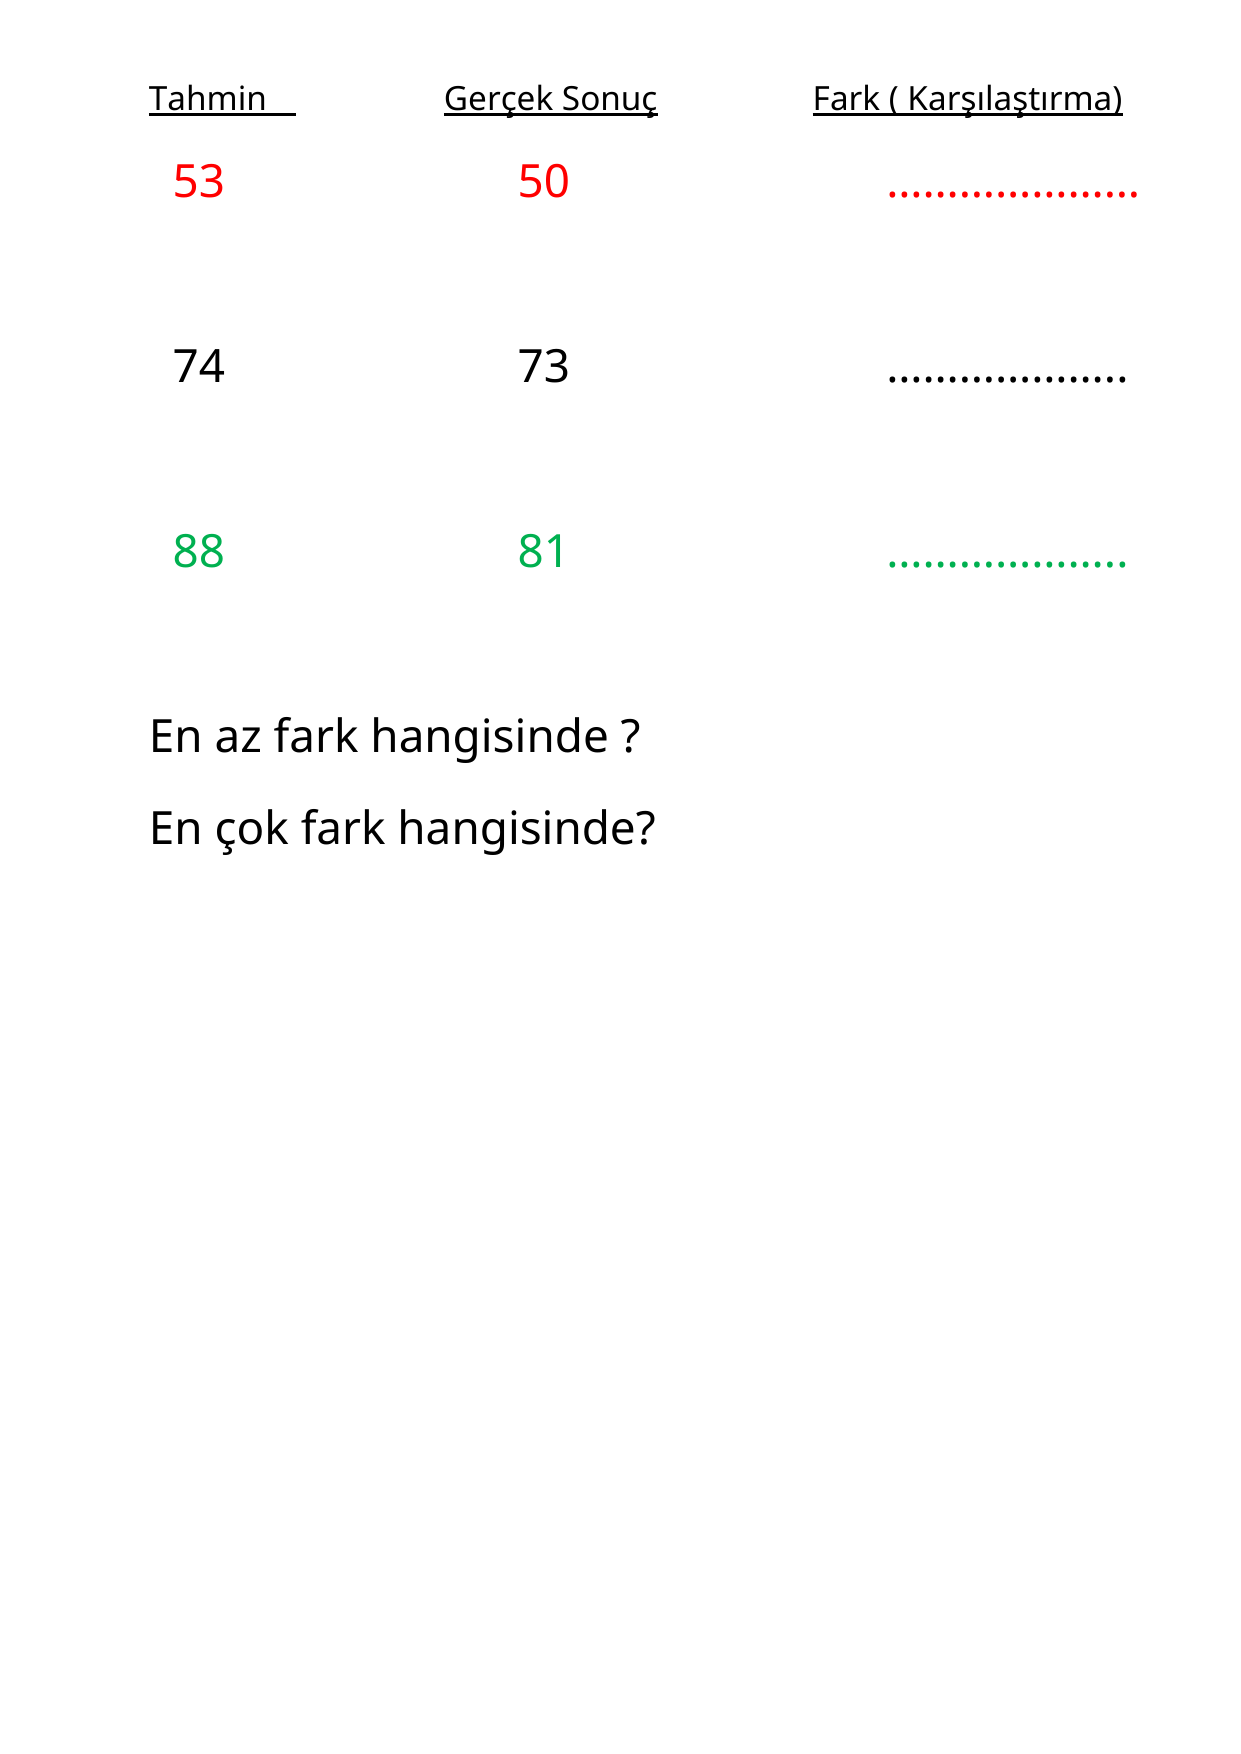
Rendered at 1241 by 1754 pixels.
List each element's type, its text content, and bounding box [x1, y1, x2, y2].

text En az fark hangisinde ? [75, 703, 1165, 765]
text Tahmin Gerçek Sonuç Fark ( Karşılaştırma) [75, 75, 1165, 120]
text 53 50 ………………… [75, 148, 1165, 210]
text 74 73 ……………….. [75, 333, 1165, 395]
text En çok fark hangisinde? [75, 796, 1165, 858]
text 88 81 ……………….. [75, 518, 1165, 580]
